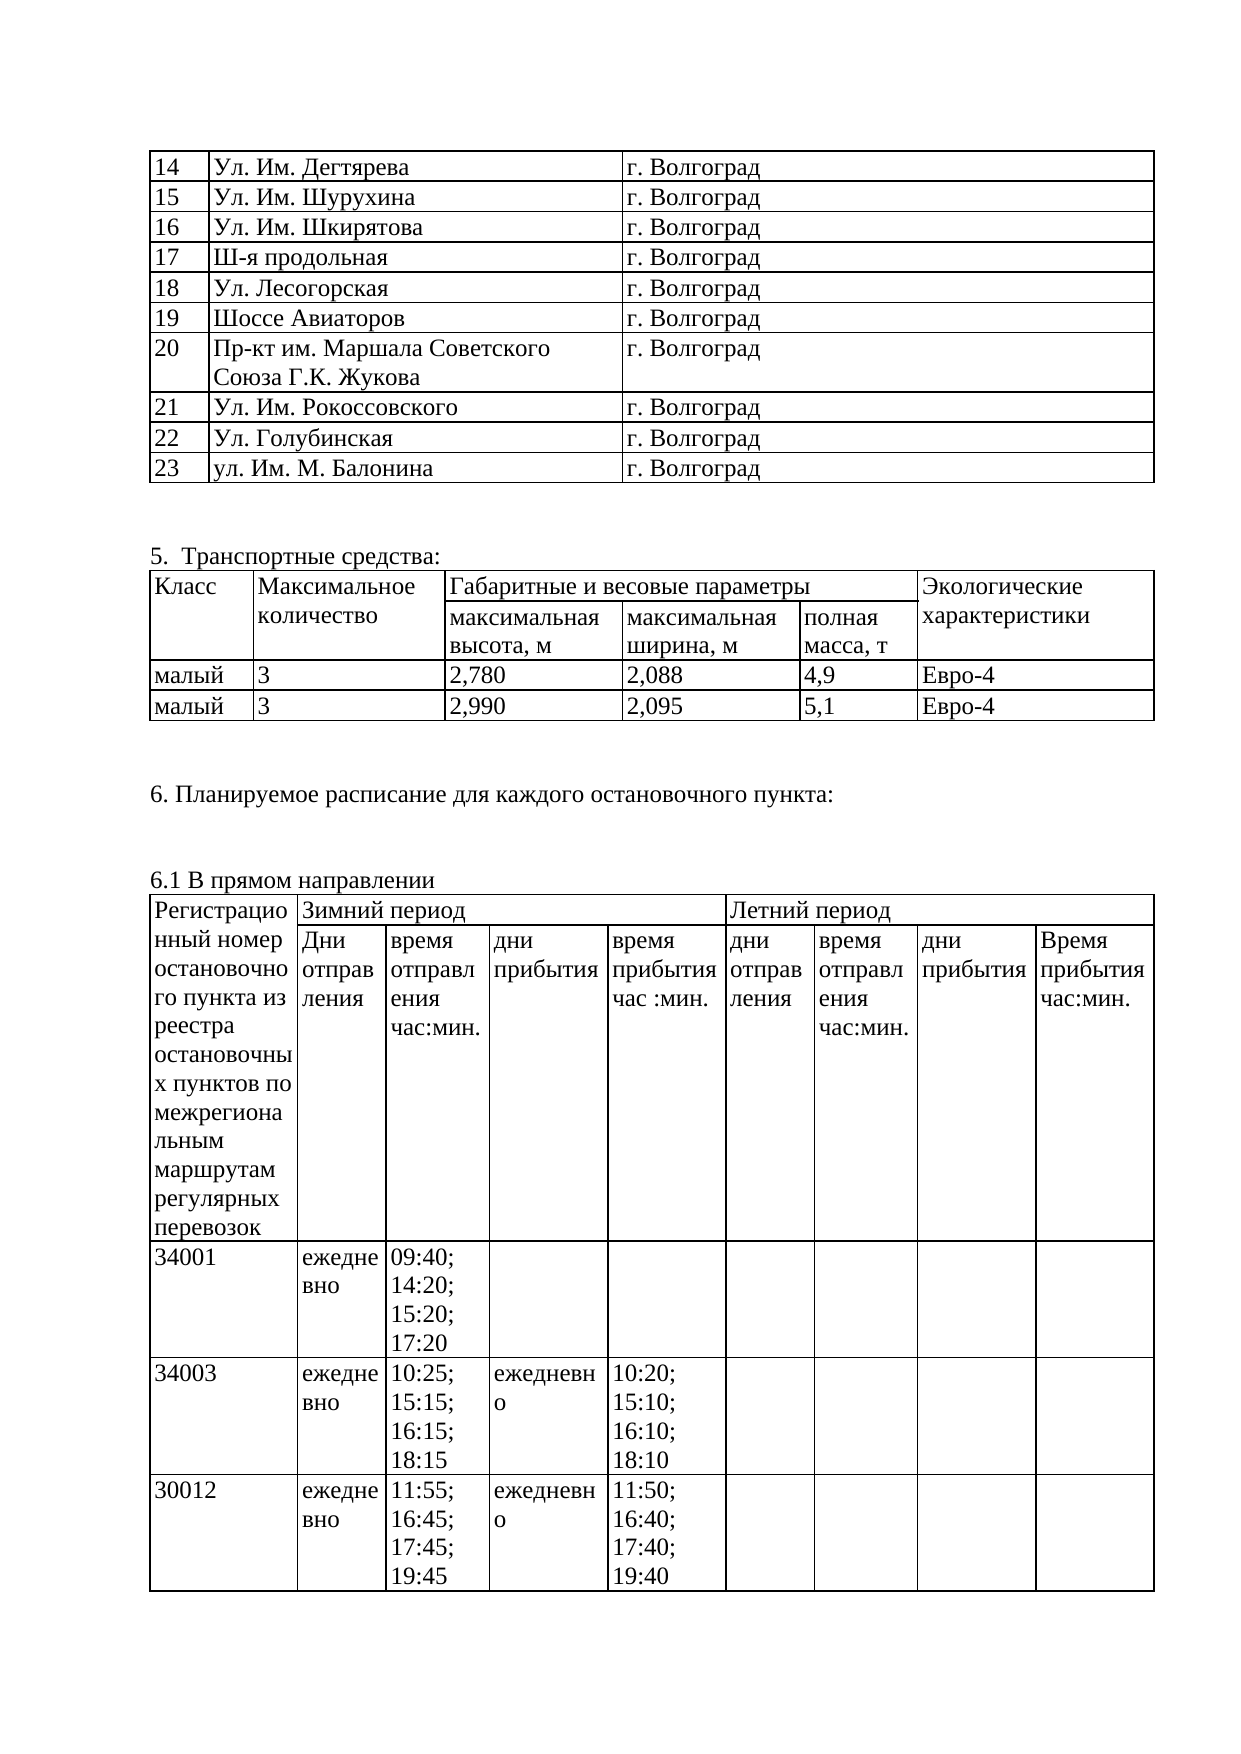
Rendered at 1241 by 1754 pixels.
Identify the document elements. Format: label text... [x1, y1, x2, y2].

table_cell [1037, 1358, 1153, 1473]
table_cell малый [151, 661, 253, 689]
table_cell Пр-кт им. Маршала Советского Союза Г.К. Жукова [210, 333, 622, 391]
table_cell [727, 1358, 814, 1473]
table_cell 16 [151, 212, 208, 241]
table_cell [815, 1242, 917, 1357]
table_cell 22 [151, 423, 208, 452]
table_cell 20 [151, 333, 208, 391]
table_cell г. Волгоград [623, 273, 1153, 302]
table_cell время отправления час:мин. [815, 926, 917, 1240]
table_cell 3 [254, 691, 444, 720]
table_cell [918, 1242, 1035, 1357]
table_cell 2,990 [446, 691, 622, 720]
table_cell г. Волгоград [623, 243, 1153, 271]
table_cell 30012 [151, 1475, 297, 1590]
table_cell г. Волгоград [623, 423, 1153, 452]
table_cell 2,088 [623, 661, 799, 689]
table_cell 17 [151, 243, 208, 271]
table_cell г. Волгоград [623, 303, 1153, 332]
table_cell ежедневно [490, 1475, 607, 1590]
table_cell максимальная ширина, м [623, 602, 799, 659]
table_cell Ул. Голубинская [210, 423, 622, 452]
table_header Зимний период [298, 895, 725, 924]
table_cell Ул. Лесогорская [210, 273, 622, 302]
table_cell 10:25; 15:15; 16:15; 18:15 [387, 1358, 489, 1473]
table_header Регистрационный номер остановочного пункта из реестра остановочных пунктов по межрегиональным маршрутам регулярных перевозок [151, 895, 297, 1240]
table_cell ежедневно [490, 1358, 607, 1473]
table_cell 2,780 [446, 661, 622, 689]
table_cell г. Волгоград [623, 393, 1153, 421]
table_cell 11:50; 16:40; 17:40; 19:40 [609, 1475, 725, 1590]
table_header Экологические характеристики [918, 571, 1153, 659]
table_cell [490, 1242, 607, 1357]
table_cell полная масса, т [801, 602, 917, 659]
table_cell 4,9 [801, 661, 917, 689]
table_cell 11:55; 16:45; 17:45; 19:45 [387, 1475, 489, 1590]
table_cell дни прибытия [490, 926, 607, 1240]
table_cell Ул. Им. Шкирятова [210, 212, 622, 241]
table_cell Ул. Им. Дегтярева [210, 152, 622, 180]
table_cell дни прибытия [918, 926, 1035, 1240]
table_cell [918, 1475, 1035, 1590]
table_cell г. Волгоград [623, 152, 1153, 180]
table_cell [1037, 1242, 1153, 1357]
table_cell 10:20; 15:10; 16:10; 18:10 [609, 1358, 725, 1473]
table_cell г. Волгоград [623, 212, 1153, 241]
table_cell ул. Им. М. Балонина [210, 453, 622, 482]
table_cell [918, 1358, 1035, 1473]
table_cell ежедневно [298, 1475, 385, 1590]
text 6. Планируемое расписание для каждого остановочного пункта: [150, 779, 1090, 807]
table_header Летний период [727, 895, 1153, 924]
table_header Максимальное количество [254, 571, 444, 659]
table_cell ежедневно [298, 1242, 385, 1357]
table_cell [815, 1475, 917, 1590]
table_cell 21 [151, 393, 208, 421]
table_cell Шоссе Авиаторов [210, 303, 622, 332]
table_cell 09:40; 14:20; 15:20; 17:20 [387, 1242, 489, 1357]
table_cell [727, 1242, 814, 1357]
table_cell малый [151, 691, 253, 720]
table_cell дни отправления [727, 926, 814, 1240]
table_cell время прибытия час :мин. [609, 926, 725, 1240]
text 5. Транспортные средства: [150, 541, 1090, 570]
table_cell Евро-4 [918, 661, 1153, 689]
table_cell ежедневно [298, 1358, 385, 1473]
table_cell г. Волгоград [623, 182, 1153, 211]
table_cell Ш-я продольная [210, 243, 622, 271]
table_cell время отправления час:мин. [387, 926, 489, 1240]
table_cell [1037, 1475, 1153, 1590]
text 6.1 В прямом направлении [150, 865, 1090, 894]
table_cell Ул. Им. Рокоссовского [210, 393, 622, 421]
table_cell 18 [151, 273, 208, 302]
table_cell 34001 [151, 1242, 297, 1357]
table_cell Дни отправления [298, 926, 385, 1240]
table_cell [815, 1358, 917, 1473]
table_cell Время прибытия час:мин. [1037, 926, 1153, 1240]
table_cell 2,095 [623, 691, 799, 720]
table_cell [609, 1242, 725, 1357]
table_cell 3 [254, 661, 444, 689]
table_cell максимальная высота, м [446, 602, 622, 659]
table_cell [727, 1475, 814, 1590]
table_header Класс [151, 571, 253, 659]
table_cell 5,1 [801, 691, 917, 720]
table_cell Ул. Им. Шурухина [210, 182, 622, 211]
table_cell 15 [151, 182, 208, 211]
table_cell г. Волгоград [623, 333, 1153, 391]
table_cell 23 [151, 453, 208, 482]
table_cell г. Волгоград [623, 453, 1153, 482]
table_cell 14 [151, 152, 208, 180]
table_header Габаритные и весовые параметры [446, 571, 917, 600]
table_cell 34003 [151, 1358, 297, 1473]
table_cell 19 [151, 303, 208, 332]
table_cell Евро-4 [918, 691, 1153, 720]
